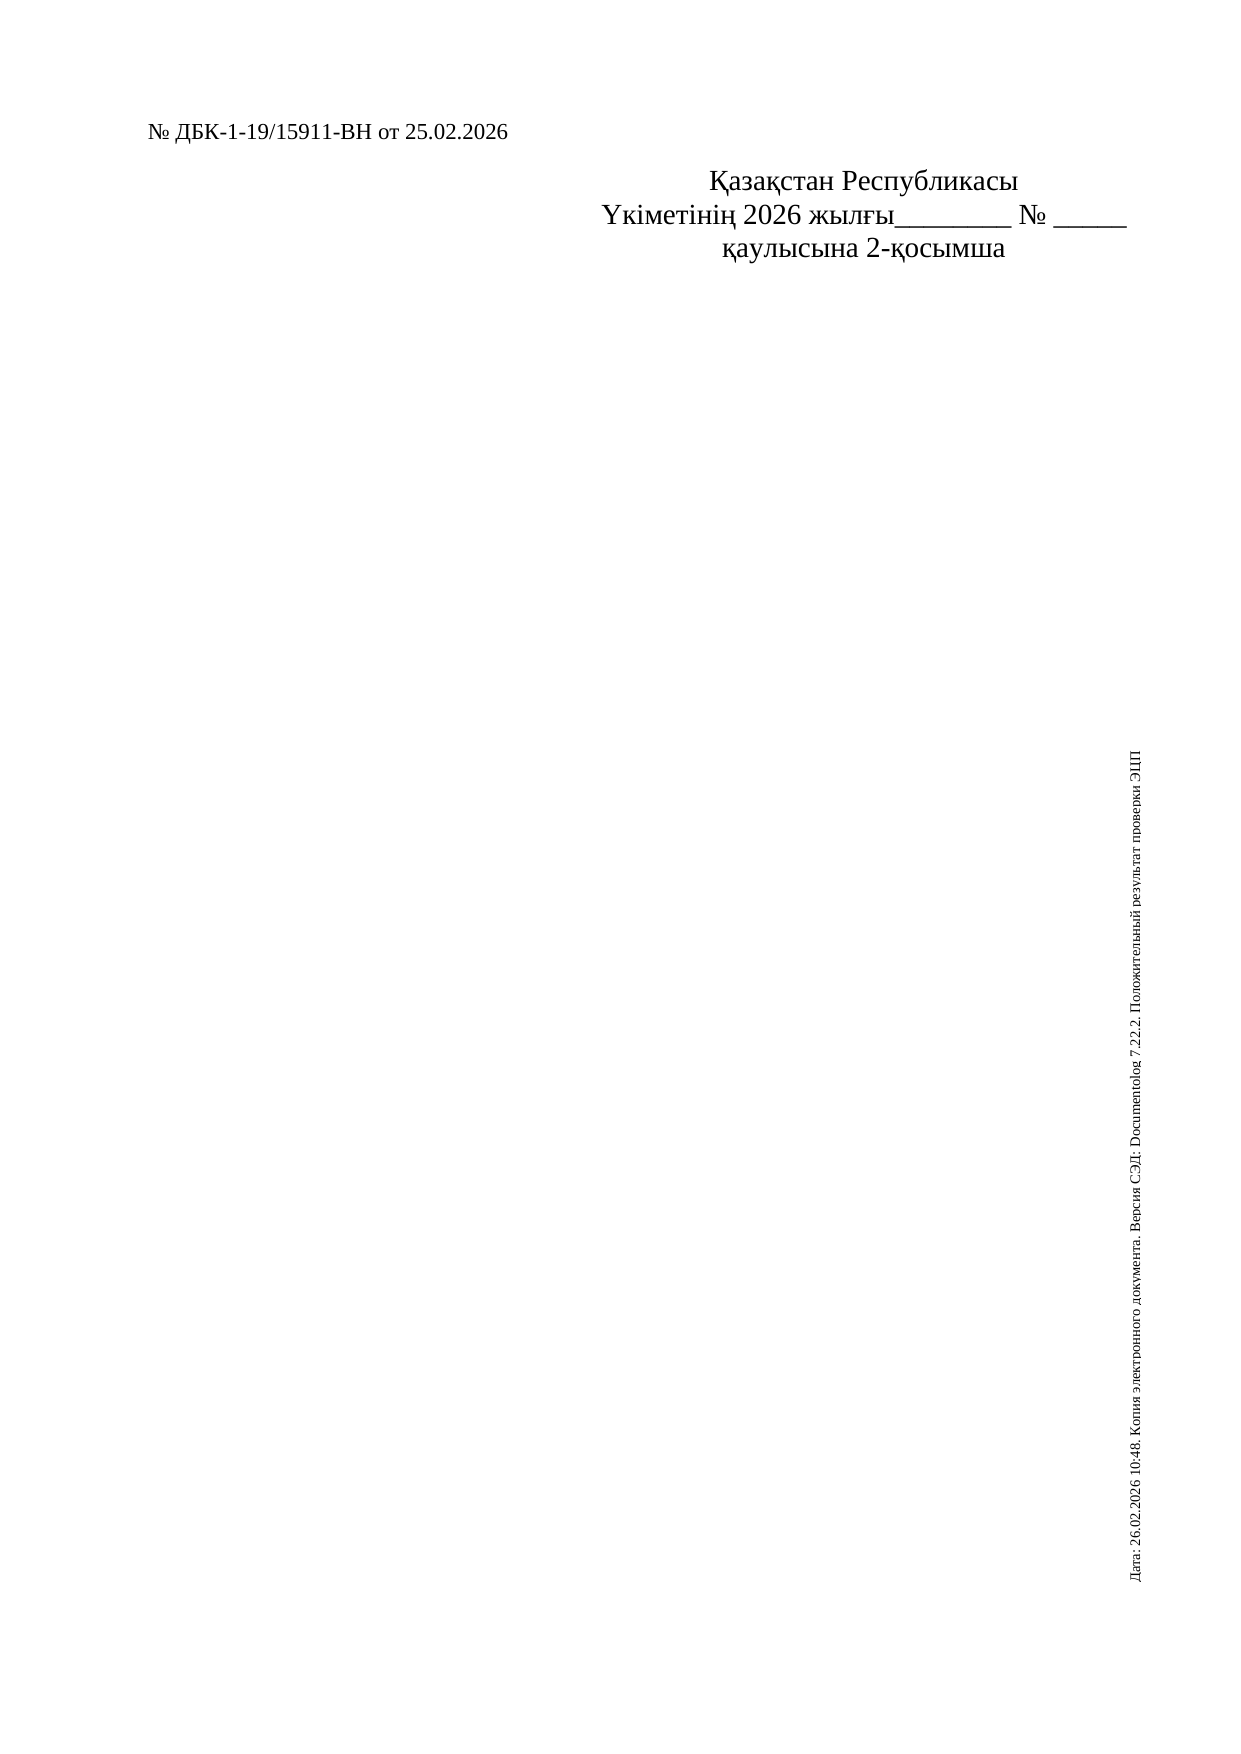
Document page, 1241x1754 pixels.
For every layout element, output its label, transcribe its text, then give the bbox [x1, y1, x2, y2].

text Үкіметінің 2026 жылғы________ № _____ [576, 197, 1152, 230]
text қаулысына 2-қосымша [576, 230, 1152, 264]
text Қазақстан Республикасы [576, 163, 1152, 197]
text № ДБК-1-19/15911-ВН от 25.02.2026 [148, 118, 1152, 144]
